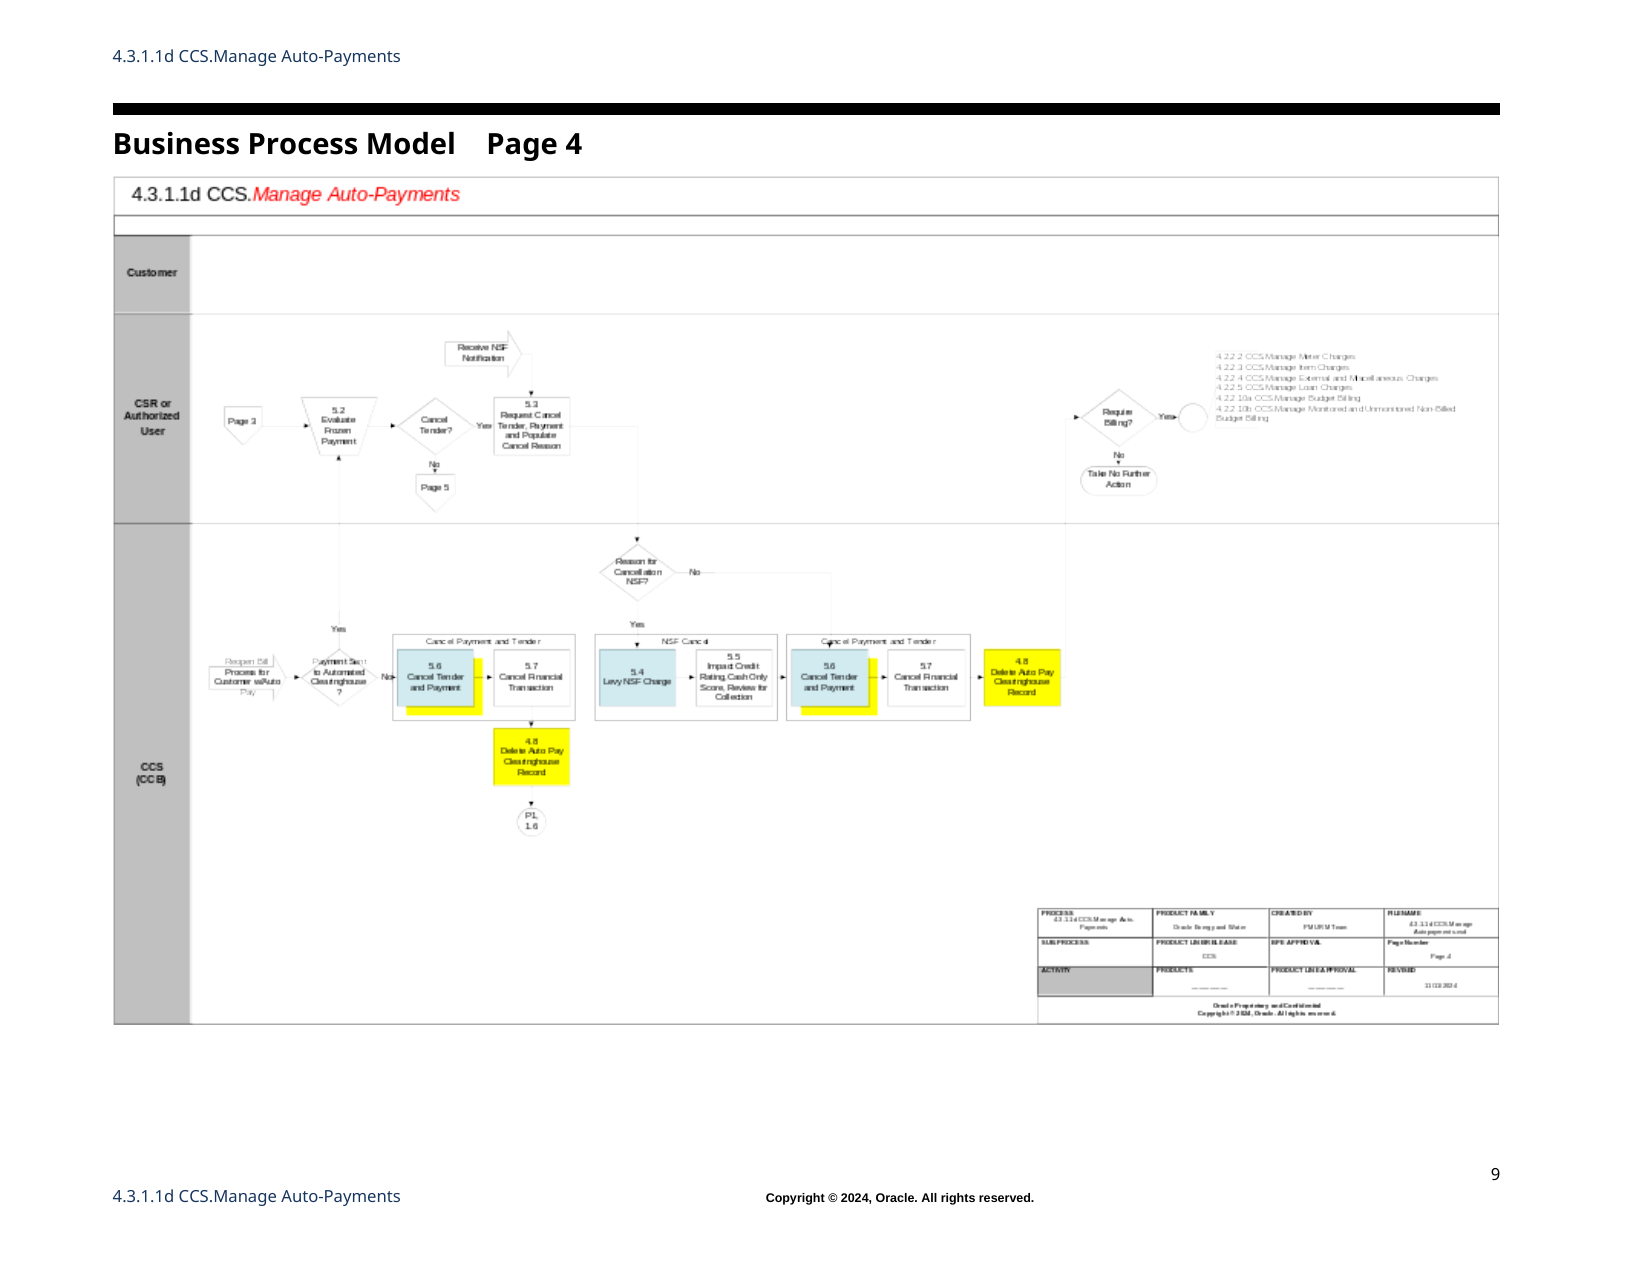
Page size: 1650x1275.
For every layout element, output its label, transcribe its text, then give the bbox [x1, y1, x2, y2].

subtitle Business Process Model Page 4 [112, 104, 1500, 163]
